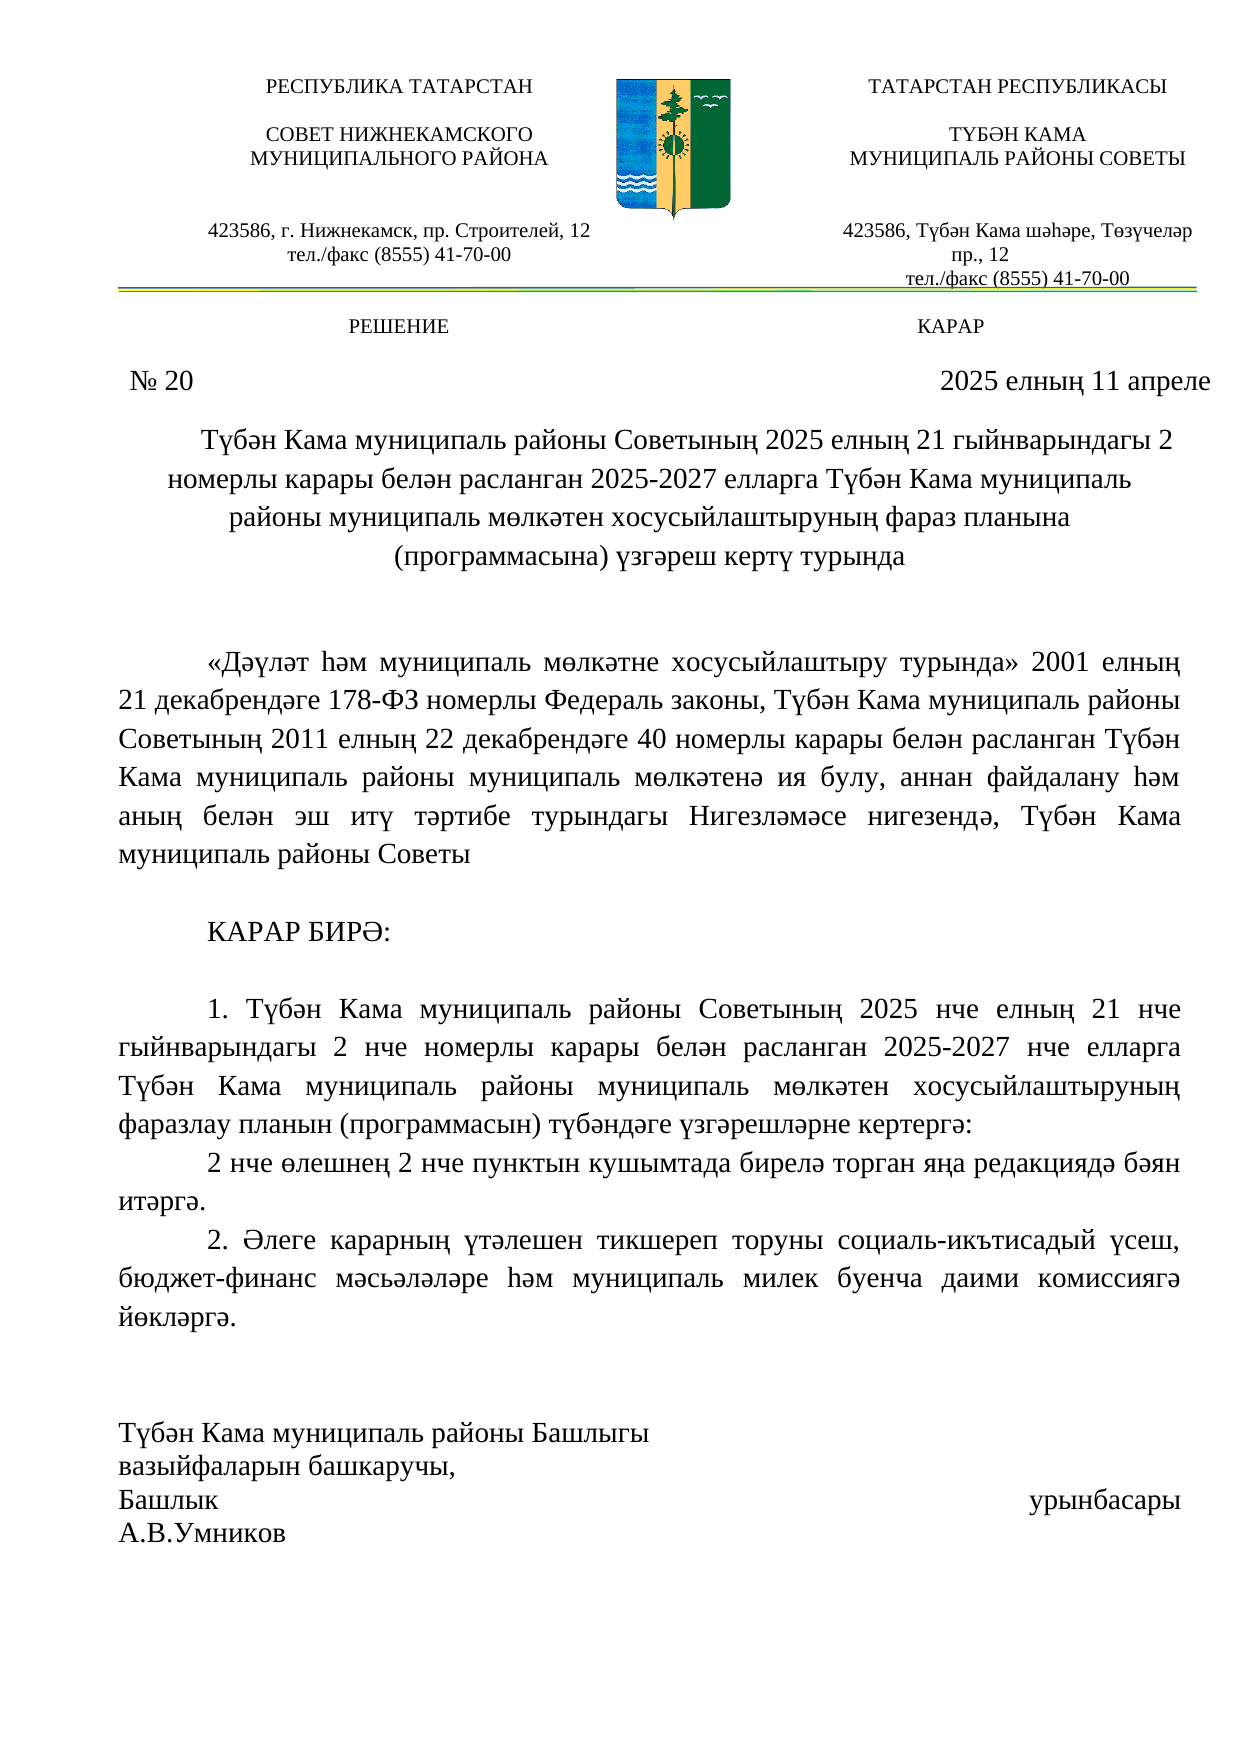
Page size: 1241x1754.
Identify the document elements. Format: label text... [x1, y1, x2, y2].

text 2. Әлеге карарның үтәлешен тикшереп торуны социаль-икътисадый үсеш, бюджет-финанс мәсьәләләре һәм муниципаль милек буенча даими комиссиягә йөкләргә. [118, 1222, 1181, 1333]
table_cell № 20 [118, 363, 679, 398]
table_header РЕШЕНИЕ [118, 315, 679, 363]
text 1. Түбән Кама муниципаль районы Советының 2025 нче елның 21 нче гыйнварындагы 2 нче номерлы карары белән расланган 2025-2027 нче елларга Түбән Кама муниципаль районы муниципаль мөлкәтен хосусыйлаштыруның фаразлау планын (программасын) түбәндәге үзгәрешләрне кертергә: [118, 991, 1181, 1140]
text Башлык урынбасары А.В.Умников [118, 1482, 1181, 1549]
text Түбән Кама муниципаль районы Башлыгы [118, 1415, 1181, 1448]
picture [608, 74, 738, 225]
text Түбән Кама муниципаль районы Советының 2025 елның 21 гыйнварындагы 2 номерлы карары белән расланган 2025-2027 елларга Түбән Кама муниципаль районы муниципаль мөлкәтен хосусыйлаштыруның фараз планына (программасына) үзгәреш кертү турында [118, 422, 1181, 571]
table_cell 2025 елның 11 апреле [679, 363, 1222, 398]
table_header ТАТАРСТАН РЕСПУБЛИКАСЫ ТҮБӘН КАМА МУНИЦИПАЛЬ РАЙОНЫ СОВЕТЫ 423586, Түбән Кама шәһәре, Төзүчеләр пр., 12 тел./факс (8555) 41-70-00 [738, 74, 1222, 290]
table_header КАРАР [679, 315, 1222, 363]
table_header РЕСПУБЛИКА ТАТАРСТАН СОВЕТ НИЖНЕКАМСКОГО МУНИЦИПАЛЬНОГО РАЙОНА 423586, г. Нижнекамск, пр. Строителей, 12 тел./факс (8555) 41-70-00 [118, 74, 605, 287]
text вазыйфаларын башкаручы, [118, 1448, 1181, 1482]
text «Дәүләт һәм муниципаль мөлкәтне хосусыйлаштыру турында» 2001 елның 21 декабрендәге 178-ФЗ номерлы Федераль законы, Түбән Кама муниципаль районы Советының 2011 елның 22 декабрендәге 40 номерлы карары белән расланган Түбән Кама муниципаль районы муниципаль мөлкәтенә ия булу, аннан файдалану һәм аның белән эш итү тәртибе турындагы Нигезләмәсе нигезендә, Түбән Кама муниципаль районы Советы [118, 644, 1181, 870]
text 2 нче өлешнең 2 нче пунктын кушымтада бирелә торган яңа редакциядә бәян итәргә. [118, 1145, 1181, 1217]
text КАРАР БИРӘ: [118, 914, 1181, 947]
table_header [605, 74, 738, 286]
